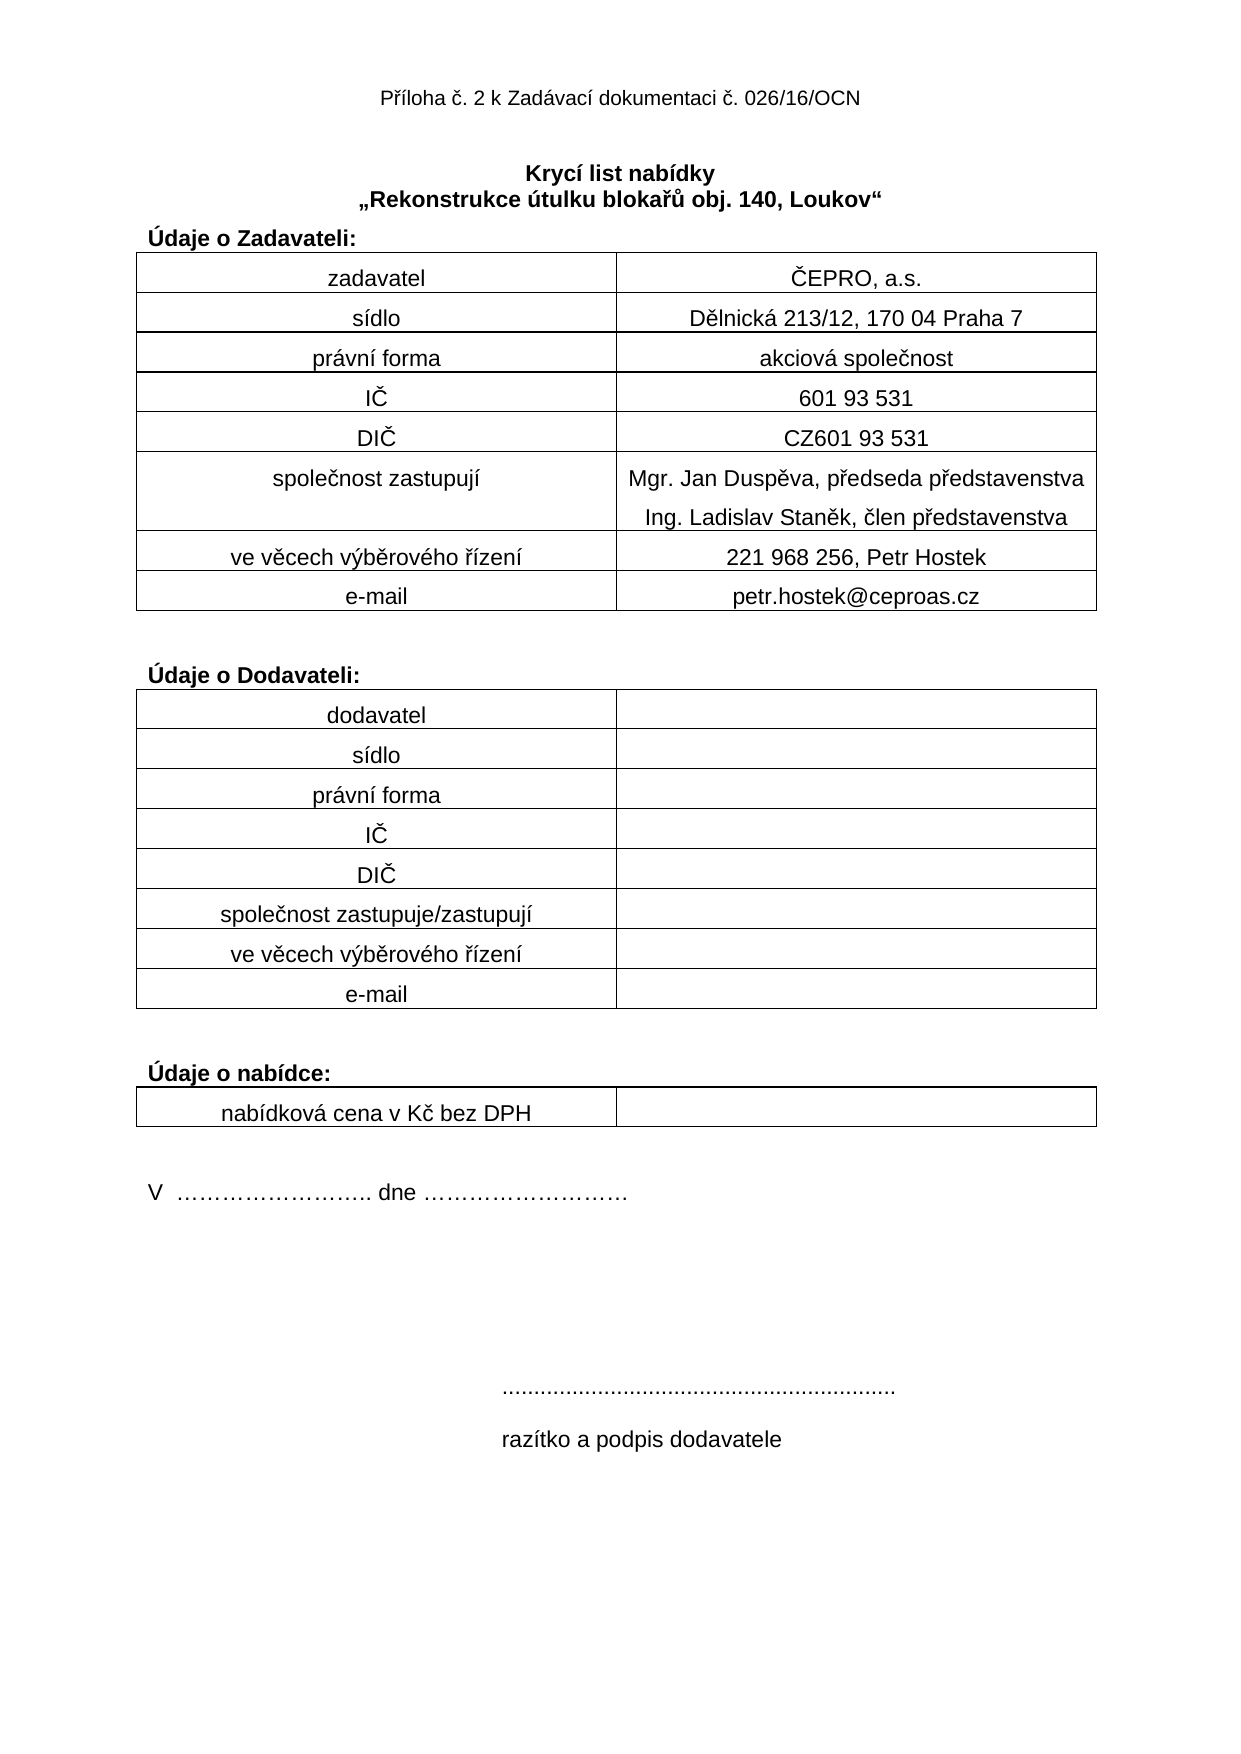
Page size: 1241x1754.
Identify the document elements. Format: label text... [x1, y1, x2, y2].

table_cell petr.hostek@ceproas.cz [617, 571, 1096, 610]
table_cell sídlo [137, 293, 616, 331]
table_cell CZ601 93 531 [617, 412, 1096, 451]
text Údaje o nabídce: [148, 1060, 1093, 1086]
table_cell ve věcech výběrového řízení [137, 531, 616, 570]
table_header ČEPRO, a.s. [617, 253, 1096, 292]
table_cell sídlo [137, 729, 616, 768]
text .............................................................. razítko a podpis dodavatele [502, 1373, 1093, 1452]
table_cell Dělnická 213/12, 170 04 Praha 7 [617, 293, 1096, 331]
table_cell Mgr. Jan Duspěva, předseda představenstva Ing. Ladislav Staněk, člen představenstva [617, 452, 1096, 530]
table_cell [617, 969, 1096, 1008]
table_cell společnost zastupuje/zastupují [137, 889, 616, 928]
table_cell [617, 929, 1096, 968]
table_cell akciová společnost [617, 333, 1096, 371]
text Údaje o Zadavateli: [148, 225, 1093, 252]
table_cell e-mail [137, 571, 616, 610]
table_cell [617, 849, 1096, 888]
table_cell 221 968 256, Petr Hostek [617, 531, 1096, 570]
table_header nabídková cena v Kč bez DPH [137, 1088, 616, 1126]
table_cell DIČ [137, 412, 616, 451]
text Údaje o Dodavateli: [148, 662, 1093, 688]
table_cell e-mail [137, 969, 616, 1008]
table_cell [617, 809, 1096, 848]
table_header dodavatel [137, 690, 616, 728]
text „Rekonstrukce útulku blokařů obj. 140, Loukov“ [148, 186, 1093, 213]
table_cell DIČ [137, 849, 616, 888]
table_cell právní forma [137, 769, 616, 808]
table_cell [617, 769, 1096, 808]
table_header [617, 1088, 1096, 1126]
table_cell [617, 889, 1096, 928]
table_cell právní forma [137, 333, 616, 371]
table_cell ve věcech výběrového řízení [137, 929, 616, 968]
table_cell IČ [137, 373, 616, 411]
table_cell 601 93 531 [617, 373, 1096, 411]
table_cell [617, 729, 1096, 768]
table_cell IČ [137, 809, 616, 848]
text Krycí list nabídky [148, 160, 1093, 186]
table_header [617, 690, 1096, 728]
table_cell společnost zastupují [137, 452, 616, 530]
table_header zadavatel [137, 253, 616, 292]
text V …………………….. dne ……………………… [148, 1179, 1093, 1205]
